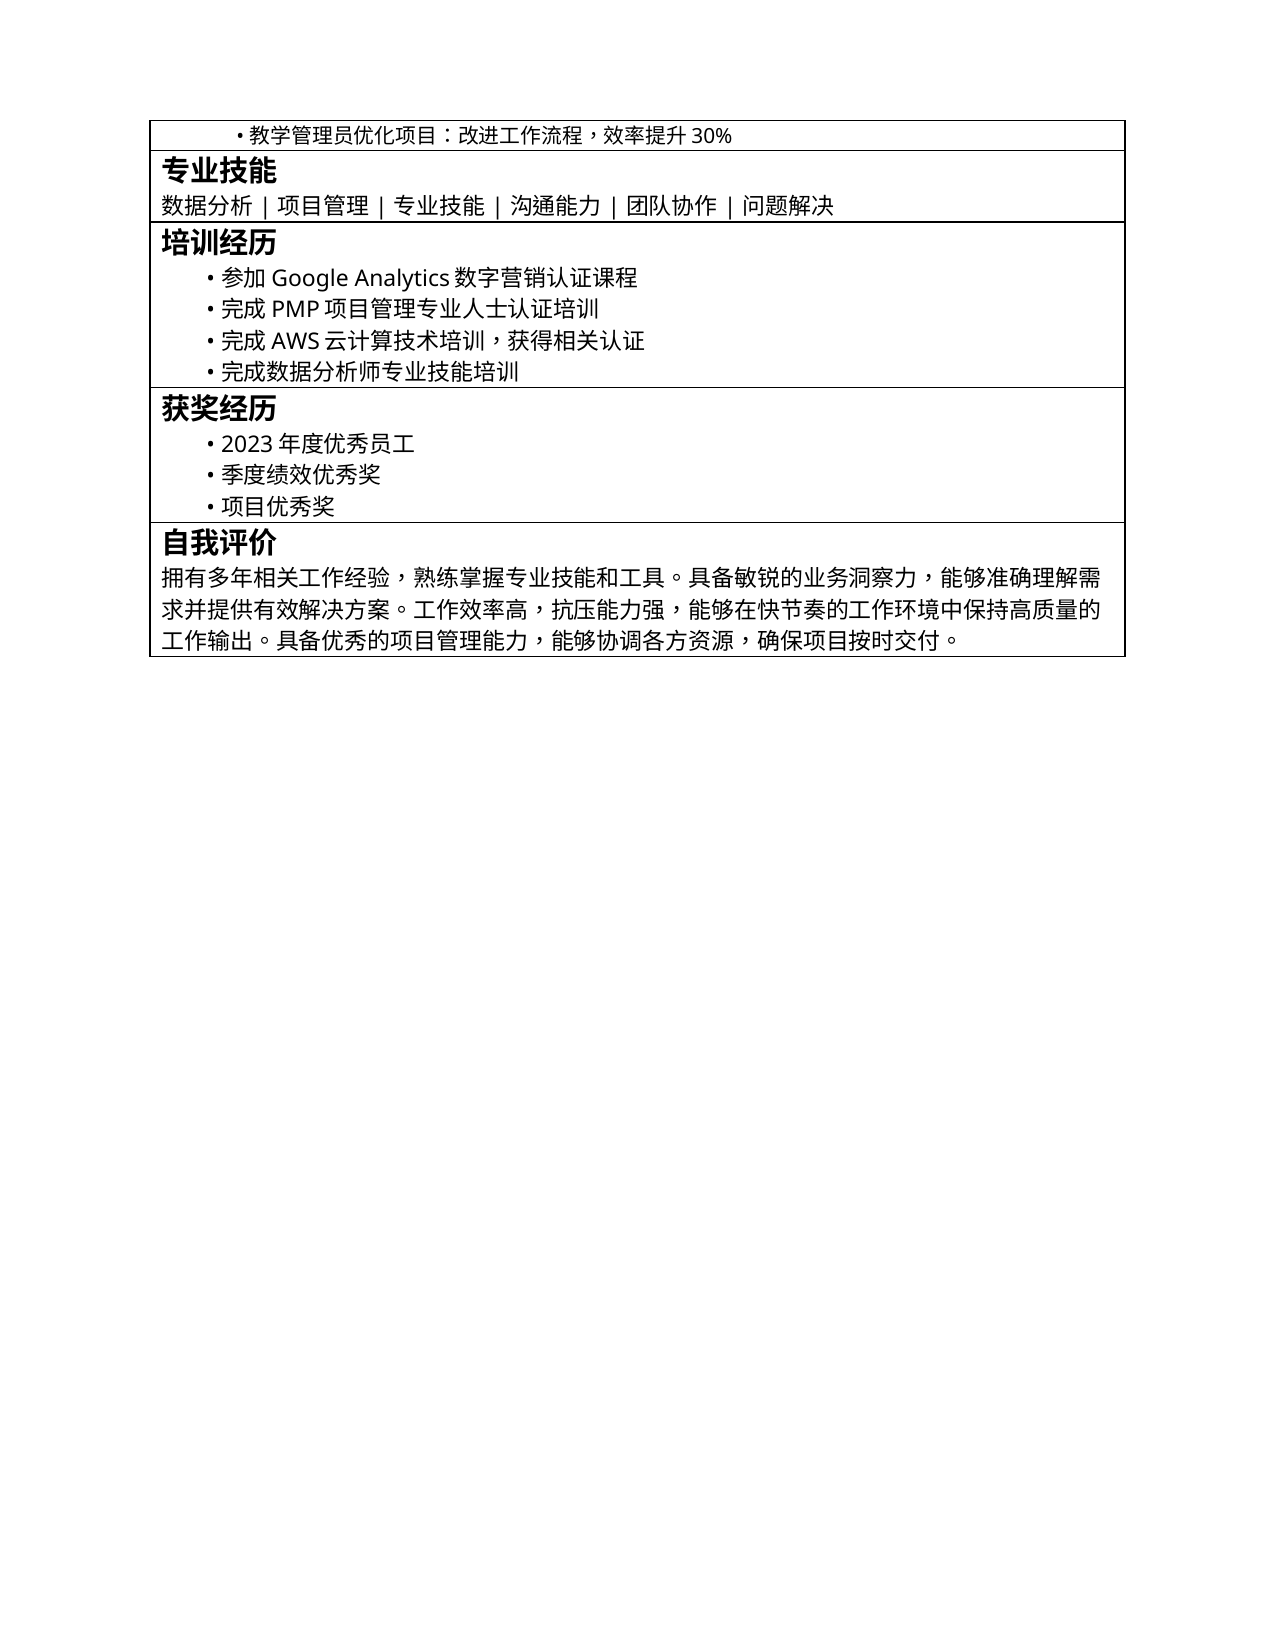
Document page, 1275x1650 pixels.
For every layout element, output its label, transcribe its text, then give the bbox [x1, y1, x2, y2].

table_cell 专业技能 数据分析 | 项目管理 | 专业技能 | 沟通能力 | 团队协作 | 问题解决 [151, 151, 1124, 221]
table_cell 获奖经历 • 2023年度优秀员工 • 季度绩效优秀奖 • 项目优秀奖 [151, 388, 1124, 522]
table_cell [151, 121, 1124, 149]
table_cell 培训经历 • 参加Google Analytics数字营销认证课程 • 完成PMP项目管理专业人士认证培训 • 完成AWS云计算技术培训，获得相关认证 • 完成数据分析师专业技能培训 [151, 223, 1124, 387]
table_cell 自我评价 拥有多年相关工作经验，熟练掌握专业技能和工具。具备敏锐的业务洞察力，能够准确理解需求并提供有效解决方案。工作效率高，抗压能力强，能够在快节奏的工作环境中保持高质量的工作输出。具备优秀的项目管理能力，能够协调各方资源，确保项目按时交付。 [151, 523, 1124, 656]
